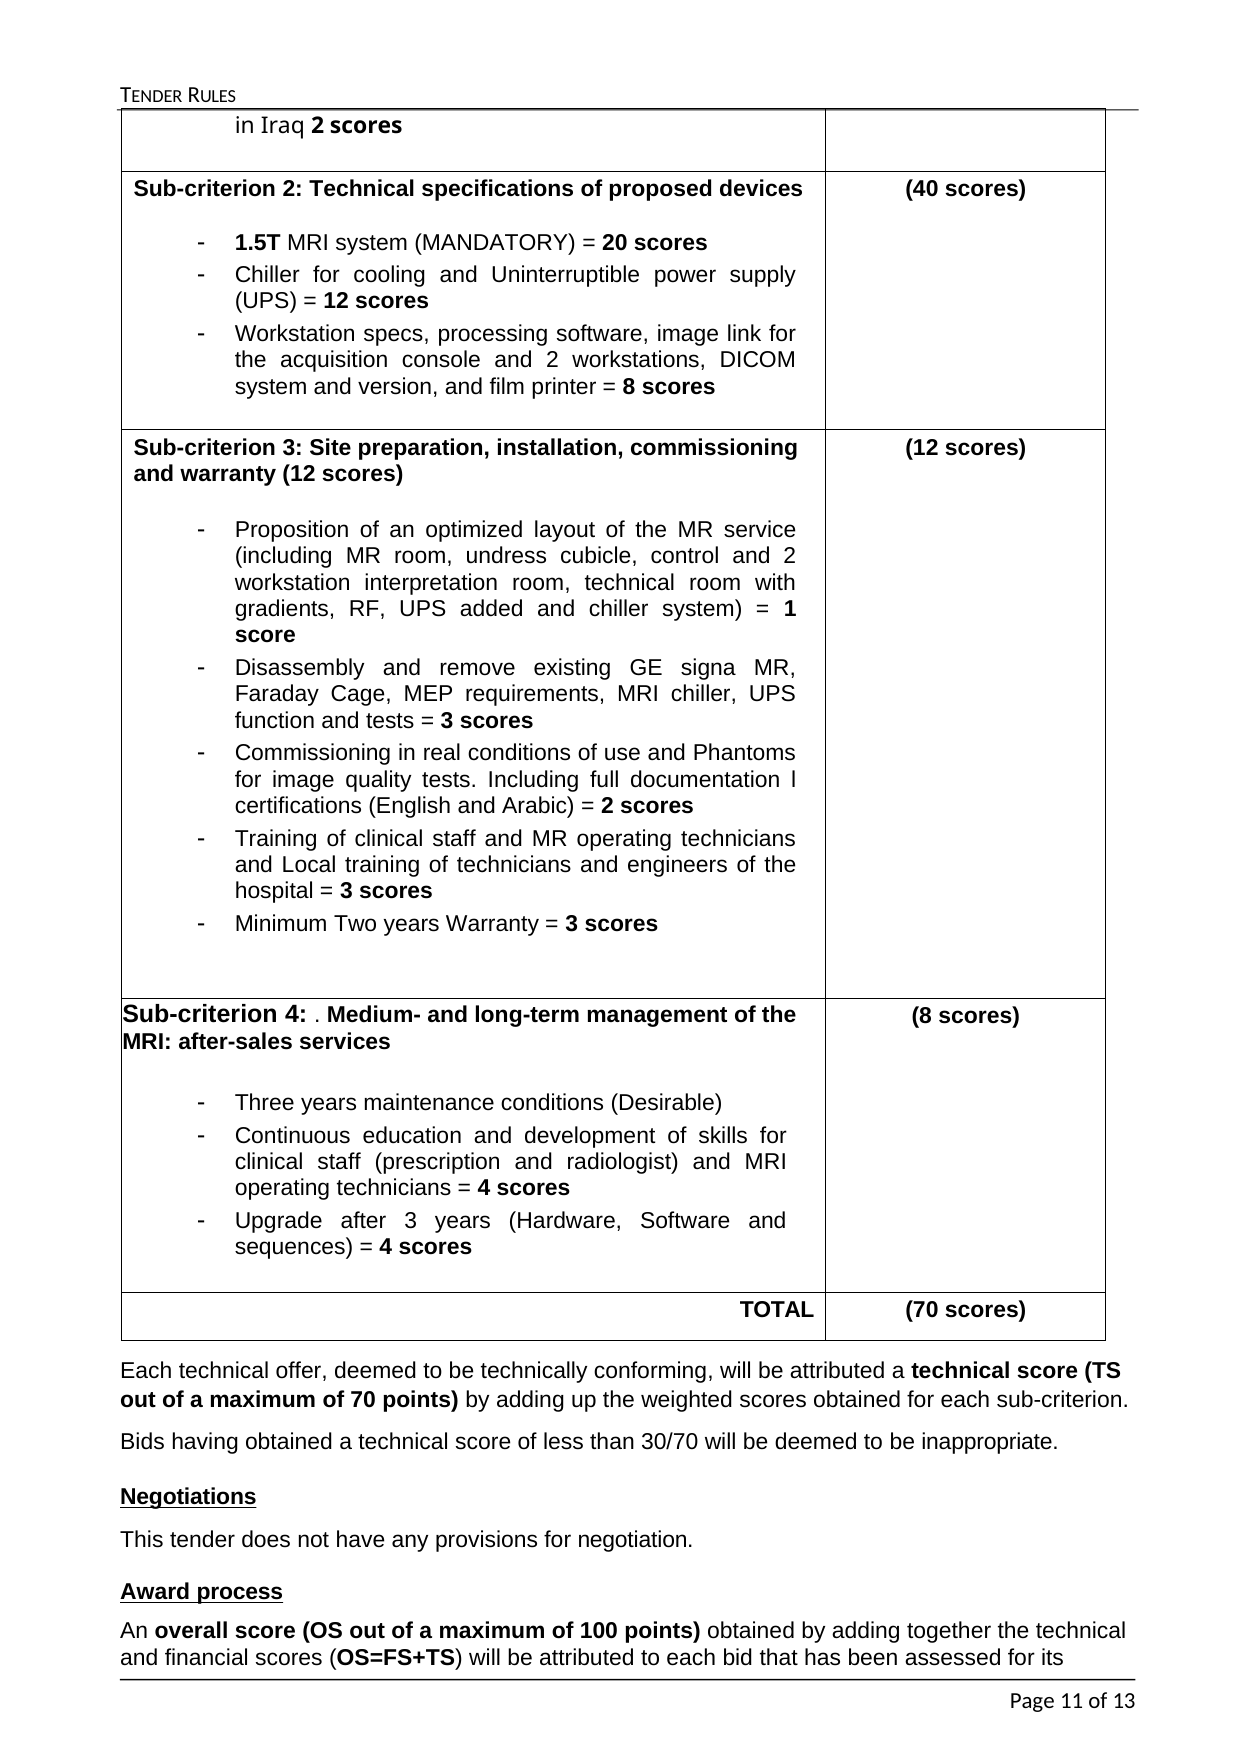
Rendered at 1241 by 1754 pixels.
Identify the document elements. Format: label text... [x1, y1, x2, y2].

table_cell (8 scores) [826, 999, 1105, 1292]
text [120, 1617, 1152, 1670]
table_cell TOTAL [122, 1293, 825, 1340]
text Bids having obtained a technical score of less than 30/70 will be deemed to be inappropriate. [120, 1428, 1152, 1454]
table_cell (40 scores) [826, 172, 1105, 429]
text Each technical offer, deemed to be technically conforming, will be attributed a technical score (TS out of a maximum of 70 points) by adding up the weighted scores obtained for each sub-criterion. [120, 1357, 1152, 1413]
subtitle Negotiations [120, 1483, 1152, 1510]
table_cell (10 scores) [826, 109, 1105, 171]
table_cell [122, 109, 825, 171]
table_cell Sub-criterion 3: Site preparation, installation, commissioning and warranty (12 scores) Proposition of an optimized layout of the MR service (including MR room, undress cubicle, control and 2 workstation interpretation room, technical room with gradients, RF, UPS added and chiller system) = 1 score Disassembly and remove existing GE signa MR, Faraday Cage, MEP requirements, MRI chiller, UPS function and tests = 3 scores Commissioning in real conditions of use and Phantoms for image quality tests. Including full documentation l certifications (English and Arabic) = 2 scores Training of clinical staff and MR operating technicians and Local training of technicians and engineers of the hospital = 3 scores Minimum Two years Warranty = 3 scores [122, 430, 825, 998]
table_cell Sub-criterion 2: Technical specifications of proposed devices 1.5T MRI system (MANDATORY) = 20 scores Chiller for cooling and Uninterruptible power supply (UPS) = 12 scores Workstation specs, processing software, image link for the acquisition console and 2 workstations, DICOM system and version, and film printer = 8 scores [122, 172, 825, 429]
text This tender does not have any provisions for negotiation. [120, 1526, 1152, 1552]
subtitle Award process [120, 1578, 1152, 1605]
table_cell Sub-criterion 4: . Medium- and long-term management of the MRI: after-sales services Three years maintenance conditions (Desirable) Continuous education and development of skills for clinical staff (prescription and radiologist) and MRI operating technicians = 4 scores Upgrade after 3 years (Hardware, Software and sequences) = 4 scores [122, 999, 825, 1292]
table_cell (12 scores) [826, 430, 1105, 998]
table_cell (70 scores) [826, 1293, 1105, 1340]
